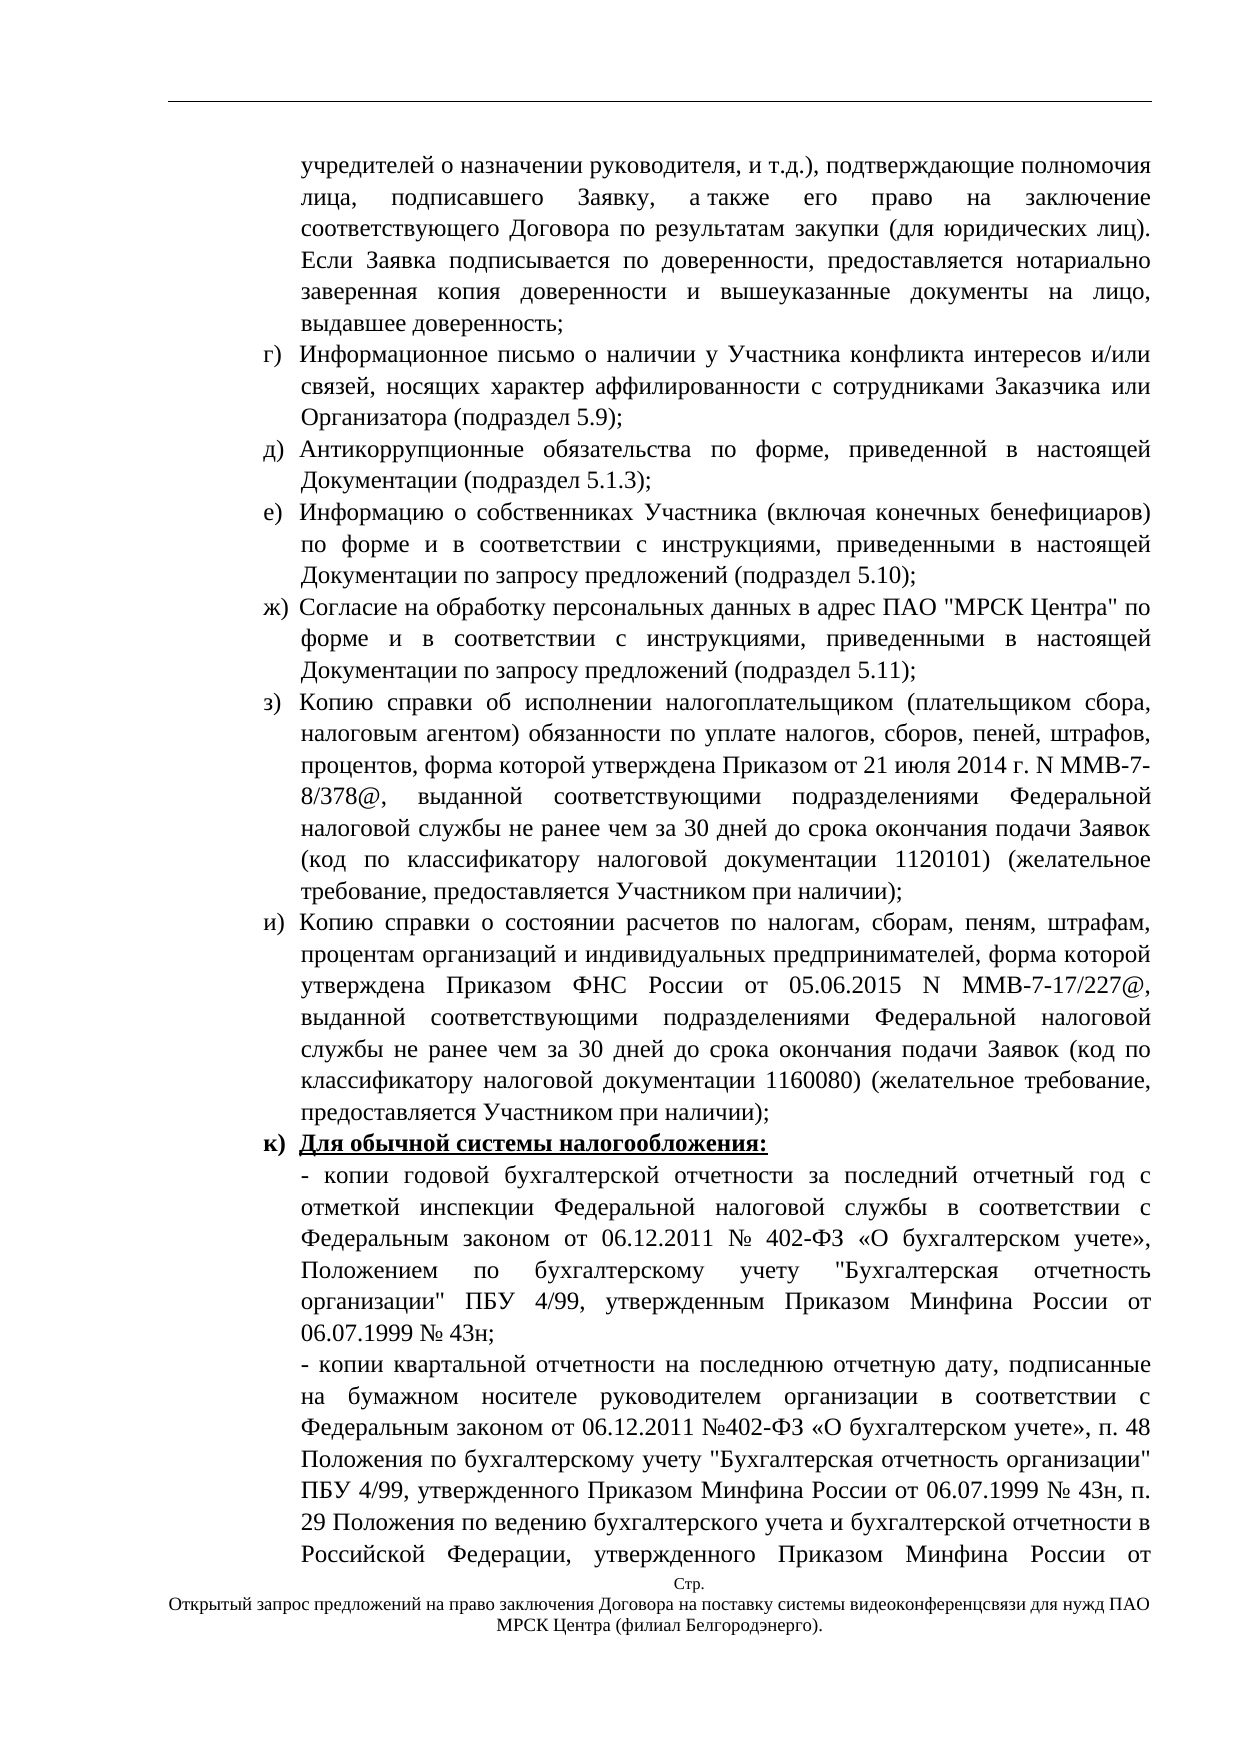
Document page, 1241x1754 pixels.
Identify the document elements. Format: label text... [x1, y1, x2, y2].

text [301, 1349, 1152, 1567]
list Копию справки о состоянии расчетов по налогам, сборам, пеням, штрафам, процентам организаций и индивидуальных предпринимателей, форма которой утверждена Приказом ФНС России от 05.06.2015 N ММВ-7-17/227@, выданной соответствующими подразделениями Федеральной налоговой службы не ранее чем за 30 дней до срока окончания подачи Заявок (код по классификатору налоговой документации 1160080) (желательное требование, предоставляется Участником при наличии); [263, 907, 1152, 1126]
text - копии годовой бухгалтерской отчетности за последний отчетный год с отметкой инспекции Федеральной налоговой службы в соответствии с Федеральным законом от 06.12.2011 № 402-ФЗ «О бухгалтерском учете», Положением по бухгалтерскому учету "Бухгалтерская отчетность организации" ПБУ 4/99, утвержденным Приказом Минфина России от 06.07.1999 № 43н; [301, 1160, 1152, 1347]
list Для обычной системы налогообложения: [263, 1128, 1152, 1157]
list Копию справки об исполнении налогоплательщиком (плательщиком сбора, налоговым агентом) обязанности по уплате налогов, сборов, пеней, штрафов, процентов, форма которой утверждена Приказом от 21 июля 2014 г. N ММВ-7-8/378@, выданной соответствующими подразделениями Федеральной налоговой службы не ранее чем за 30 дней до срока окончания подачи Заявок (код по классификатору налоговой документации 1120101) (желательное требование, предоставляется Участником при наличии); [263, 687, 1152, 905]
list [263, 150, 1152, 337]
